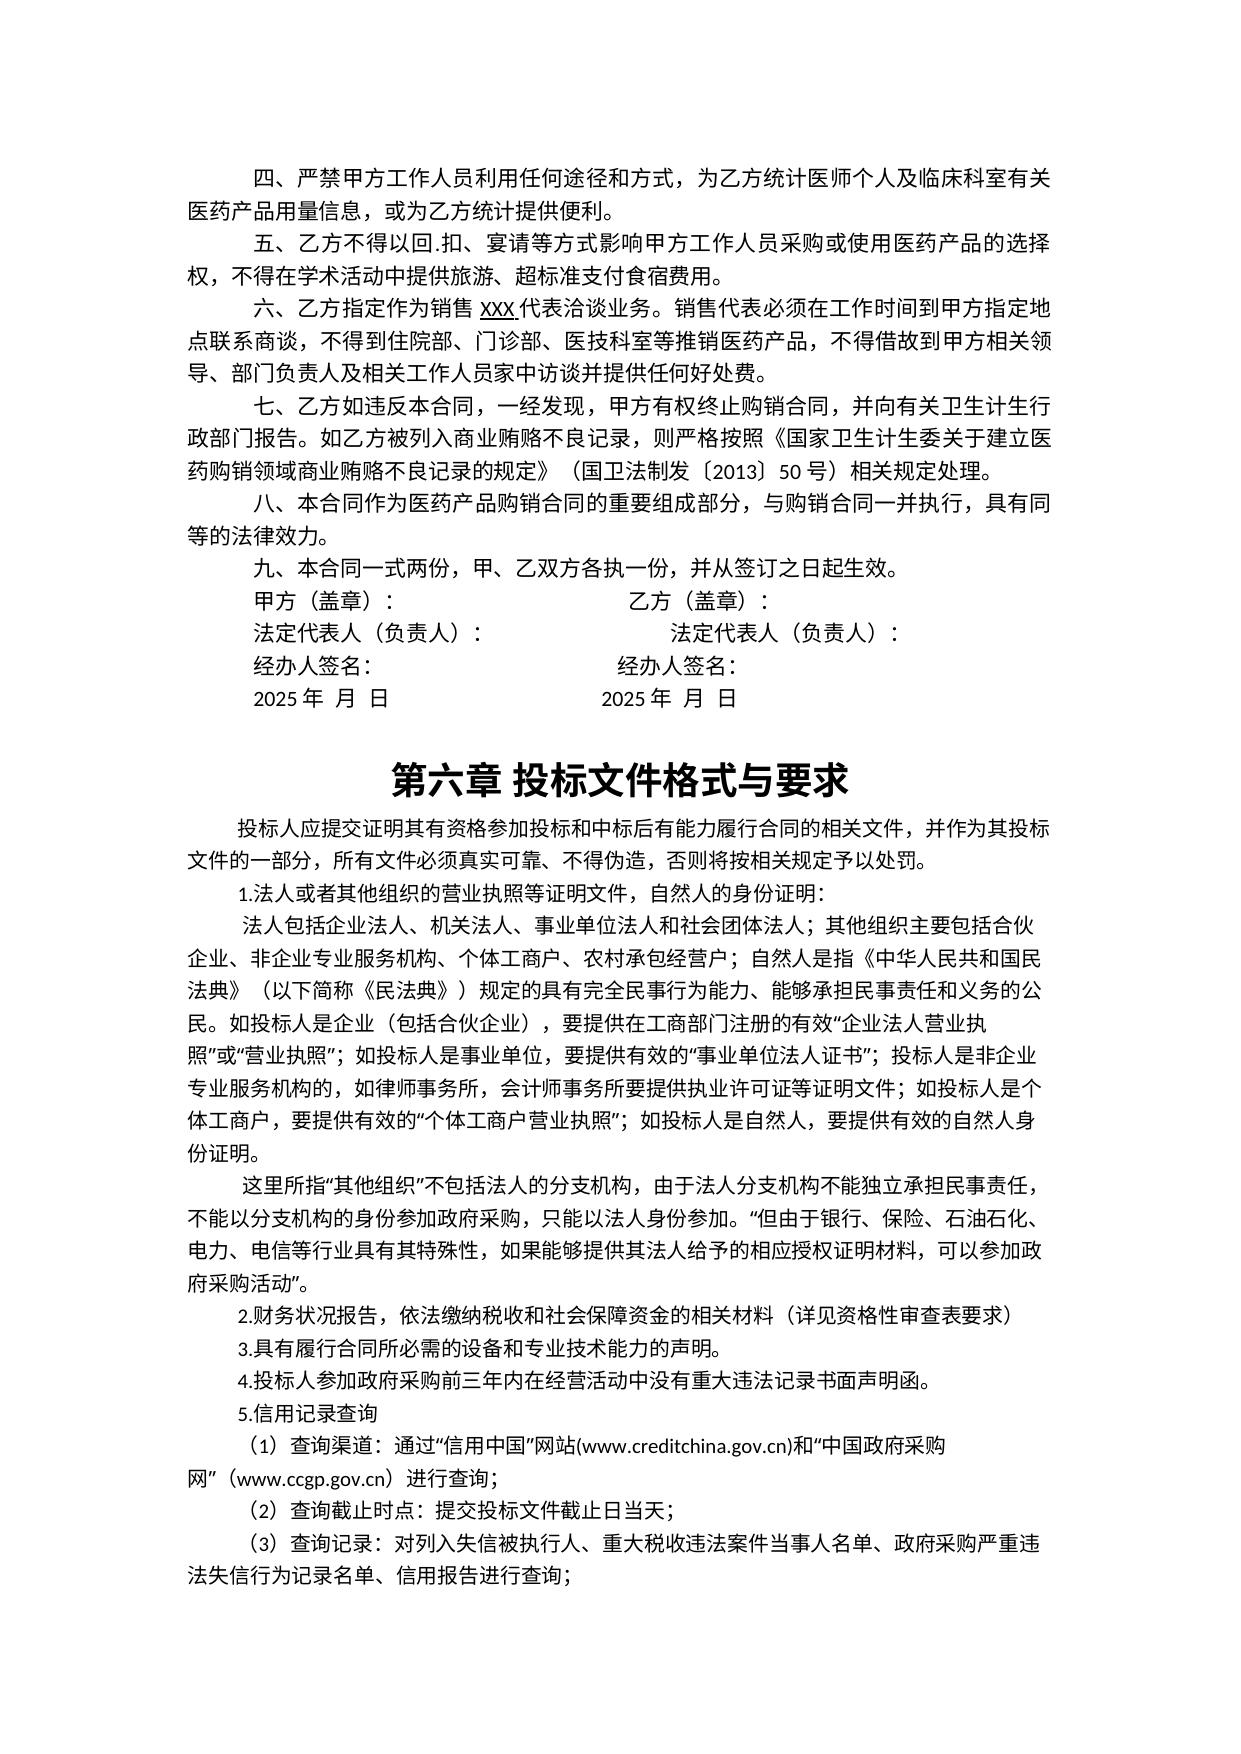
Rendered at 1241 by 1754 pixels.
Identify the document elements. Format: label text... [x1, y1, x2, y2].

text 投标人应提交证明其有资格参加投标和中标后有能力履行合同的相关文件，并作为其投标文件的一部分，所有文件必须真实可靠、不得伪造，否则将按相关规定予以处罚。 [187, 812, 1053, 877]
text 经办人签名： 经办人签名： [187, 649, 1053, 682]
text 2.财务状况报告，依法缴纳税收和社会保障资金的相关材料（详见资格性审查表要求） [187, 1299, 1053, 1332]
text 2025年 月 日 2025年 月 日 [187, 682, 1053, 714]
text 这里所指“其他组织”不包括法人的分支机构，由于法人分支机构不能独立承担民事责任，不能以分支机构的身份参加政府采购，只能以法人身份参加。“但由于银行、保险、石油石化、电力、电信等行业具有其特殊性，如果能够提供其法人给予的相应授权证明材料，可以参加政府采购活动”。 [187, 1169, 1053, 1299]
text 5.信用记录查询 [187, 1397, 1053, 1429]
text 第六章 投标文件格式与要求 [187, 747, 1053, 812]
text 八、本合同作为医药产品购销合同的重要组成部分，与购销合同一并执行，具有同等的法律效力。 [187, 487, 1053, 552]
text 法定代表人（负责人）： 法定代表人（负责人）： [187, 617, 1053, 649]
text 法人包括企业法人、机关法人、事业单位法人和社会团体法人；其他组织主要包括合伙企业、非企业专业服务机构、个体工商户、农村承包经营户；自然人是指《中华人民共和国民法典》（以下简称《民法典》）规定的具有完全民事行为能力、能够承担民事责任和义务的公民。如投标人是企业（包括合伙企业），要提供在工商部门注册的有效“企业法人营业执照”或“营业执照”；如投标人是事业单位，要提供有效的“事业单位法人证书”；投标人是非企业专业服务机构的，如律师事务所，会计师事务所要提供执业许可证等证明文件；如投标人是个体工商户，要提供有效的“个体工商户营业执照”；如投标人是自然人，要提供有效的自然人身份证明。 [187, 909, 1053, 1169]
text （3）查询记录：对列入失信被执行人、重大税收违法案件当事人名单、政府采购严重违法失信行为记录名单、信用报告进行查询； [187, 1527, 1053, 1592]
text 1.法人或者其他组织的营业执照等证明文件，自然人的身份证明： [187, 877, 1053, 909]
text 五、乙方不得以回.扣、宴请等方式影响甲方工作人员采购或使用医药产品的选择权，不得在学术活动中提供旅游、超标准支付食宿费用。 [187, 227, 1053, 292]
text 3.具有履行合同所必需的设备和专业技术能力的声明。 [187, 1332, 1053, 1364]
text 六、乙方指定作为销售XXX代表洽谈业务。销售代表必须在工作时间到甲方指定地点联系商谈，不得到住院部、门诊部、医技科室等推销医药产品，不得借故到甲方相关领导、部门负责人及相关工作人员家中访谈并提供任何好处费。 [187, 292, 1053, 389]
text 七、乙方如违反本合同，一经发现，甲方有权终止购销合同，并向有关卫生计生行政部门报告。如乙方被列入商业贿赂不良记录，则严格按照《国家卫生计生委关于建立医药购销领域商业贿赂不良记录的规定》（国卫法制发〔2013〕50 号）相关规定处理。 [187, 389, 1053, 487]
text 甲方（盖章）： 乙方（盖章）： [187, 584, 1053, 617]
text 4.投标人参加政府采购前三年内在经营活动中没有重大违法记录书面声明函。 [187, 1364, 1053, 1397]
text （1）查询渠道：通过“信用中国”网站(www.creditchina.gov.cn)和“中国政府采购网”（www.ccgp.gov.cn）进行查询； [187, 1429, 1053, 1494]
text 九、本合同一式两份，甲、乙双方各执一份，并从签订之日起生效。 [187, 552, 1053, 584]
text （2）查询截止时点：提交投标文件截止日当天； [187, 1494, 1053, 1527]
text 四、严禁甲方工作人员利用任何途径和方式，为乙方统计医师个人及临床科室有关医药产品用量信息，或为乙方统计提供便利。 [187, 162, 1053, 227]
